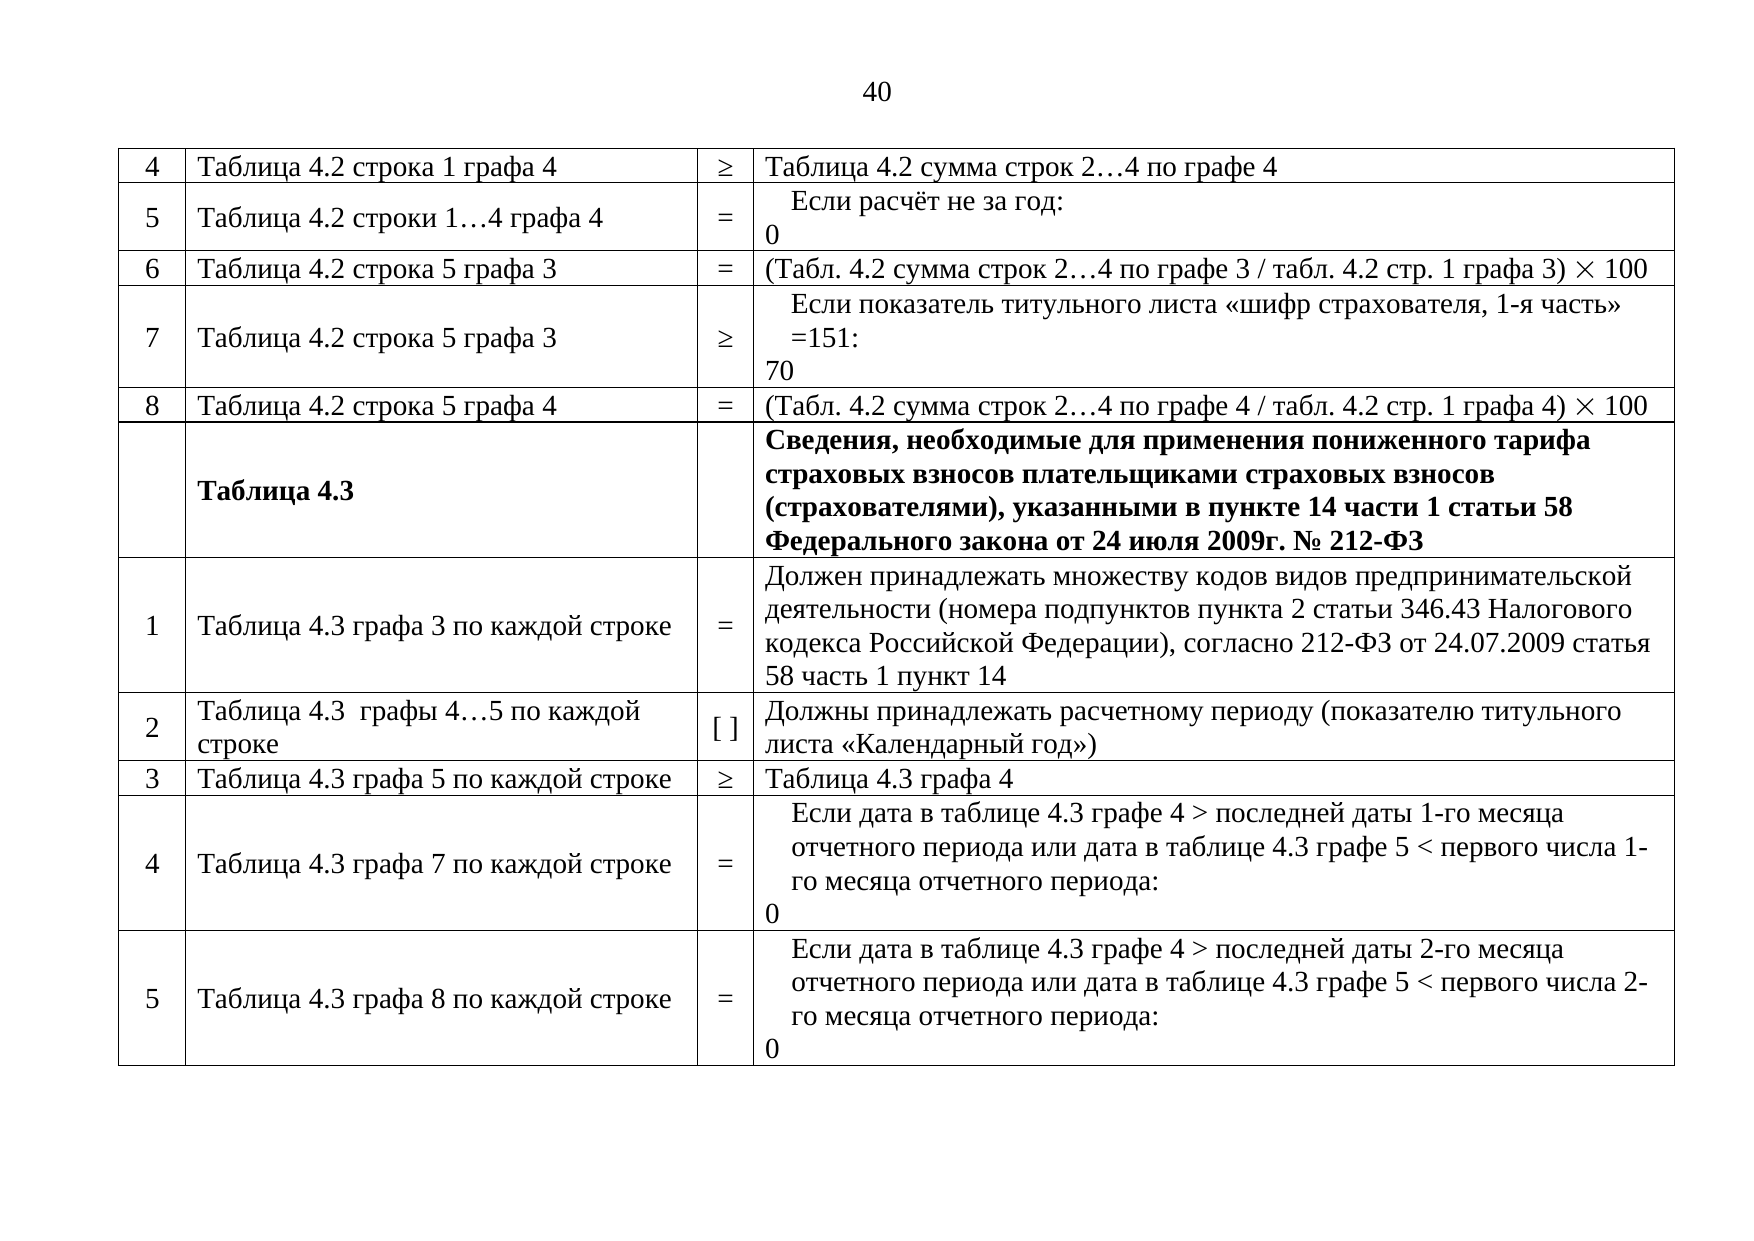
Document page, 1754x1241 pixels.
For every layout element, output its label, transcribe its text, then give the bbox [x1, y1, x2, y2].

table_cell = [698, 251, 753, 285]
table_cell Должен принадлежать множеству кодов видов предпринимательской деятельности (номера подпунктов пункта 2 статьи 346.43 Налогового кодекса Российской Федерации), согласно 212-ФЗ от 24.07.2009 статья 58 часть 1 пункт 14 [754, 558, 1674, 692]
table_cell Таблица 4.2 строки 1…4 графа 4 [186, 183, 697, 250]
table_cell 6 [119, 251, 185, 285]
table_cell ≥ [698, 149, 753, 182]
table_cell 4 [119, 149, 185, 182]
table_cell Если дата в таблице 4.3 графе 4 > последней даты 2-го месяца отчетного периода или дата в таблице 4.3 графе 5 < первого числа 2-го месяца отчетного периода: 0 [754, 931, 1674, 1065]
table_cell ≥ [698, 761, 753, 794]
table_cell Таблица 4.3 графа 5 по каждой строке [186, 761, 697, 794]
table_cell Таблица 4.2 строка 5 графа 3 [186, 251, 697, 285]
table_cell = [698, 931, 753, 1065]
table_cell [ ] [698, 693, 753, 760]
table_cell Если показатель титульного листа «шифр страхователя, 1-я часть» =151: 70 [754, 286, 1674, 387]
table_cell ≥ [698, 286, 753, 387]
table_cell Если дата в таблице 4.3 графе 4 > последней даты 1-го месяца отчетного периода или дата в таблице 4.3 графе 5 < первого числа 1-го месяца отчетного периода: 0 [754, 796, 1674, 930]
table_cell 1 [119, 558, 185, 692]
table_cell 5 [119, 931, 185, 1065]
table_cell 8 [119, 388, 185, 421]
table_cell Таблица 4.3 графа 7 по каждой строке [186, 796, 697, 930]
table_cell Если расчёт не за год: 0 [754, 183, 1674, 250]
table_cell = [698, 388, 753, 421]
table_cell 7 [119, 286, 185, 387]
table_cell (Табл. 4.2 сумма строк 2…4 по графе 4 / табл. 4.2 стр. 1 графа 4) 100 [754, 388, 1674, 421]
table_cell Сведения, необходимые для применения пониженного тарифа страховых взносов плательщиками страховых взносов (страхователями), указанными в пункте 14 части 1 статьи 58 Федерального закона от 24 июля 2009г. № 212-ФЗ [754, 423, 1674, 557]
table_cell (Табл. 4.2 сумма строк 2…4 по графе 3 / табл. 4.2 стр. 1 графа 3) 100 [754, 251, 1674, 285]
table_cell Таблица 4.3 графа 8 по каждой строке [186, 931, 697, 1065]
table_cell = [698, 183, 753, 250]
table_cell [698, 423, 753, 557]
table_cell Таблица 4.3 графа 4 [754, 761, 1674, 794]
table_cell 5 [119, 183, 185, 250]
table_cell Таблица 4.3 графа 3 по каждой строке [186, 558, 697, 692]
table_cell Таблица 4.2 строка 5 графа 3 [186, 286, 697, 387]
table_cell 4 [119, 796, 185, 930]
table_cell Таблица 4.2 сумма строк 2…4 по графе 4 [754, 149, 1674, 182]
table_cell Таблица 4.3 графы 4…5 по каждой строке [186, 693, 697, 760]
table_cell Таблица 4.3 [186, 423, 697, 557]
table_cell = [698, 796, 753, 930]
table_cell [119, 423, 185, 557]
table_cell Таблица 4.2 строка 5 графа 4 [186, 388, 697, 421]
table_cell Должны принадлежать расчетному периоду (показателю титульного листа «Календарный год») [754, 693, 1674, 760]
table_cell = [698, 558, 753, 692]
table_cell Таблица 4.2 строка 1 графа 4 [186, 149, 697, 182]
table_cell 2 [119, 693, 185, 760]
table_cell 3 [119, 761, 185, 794]
